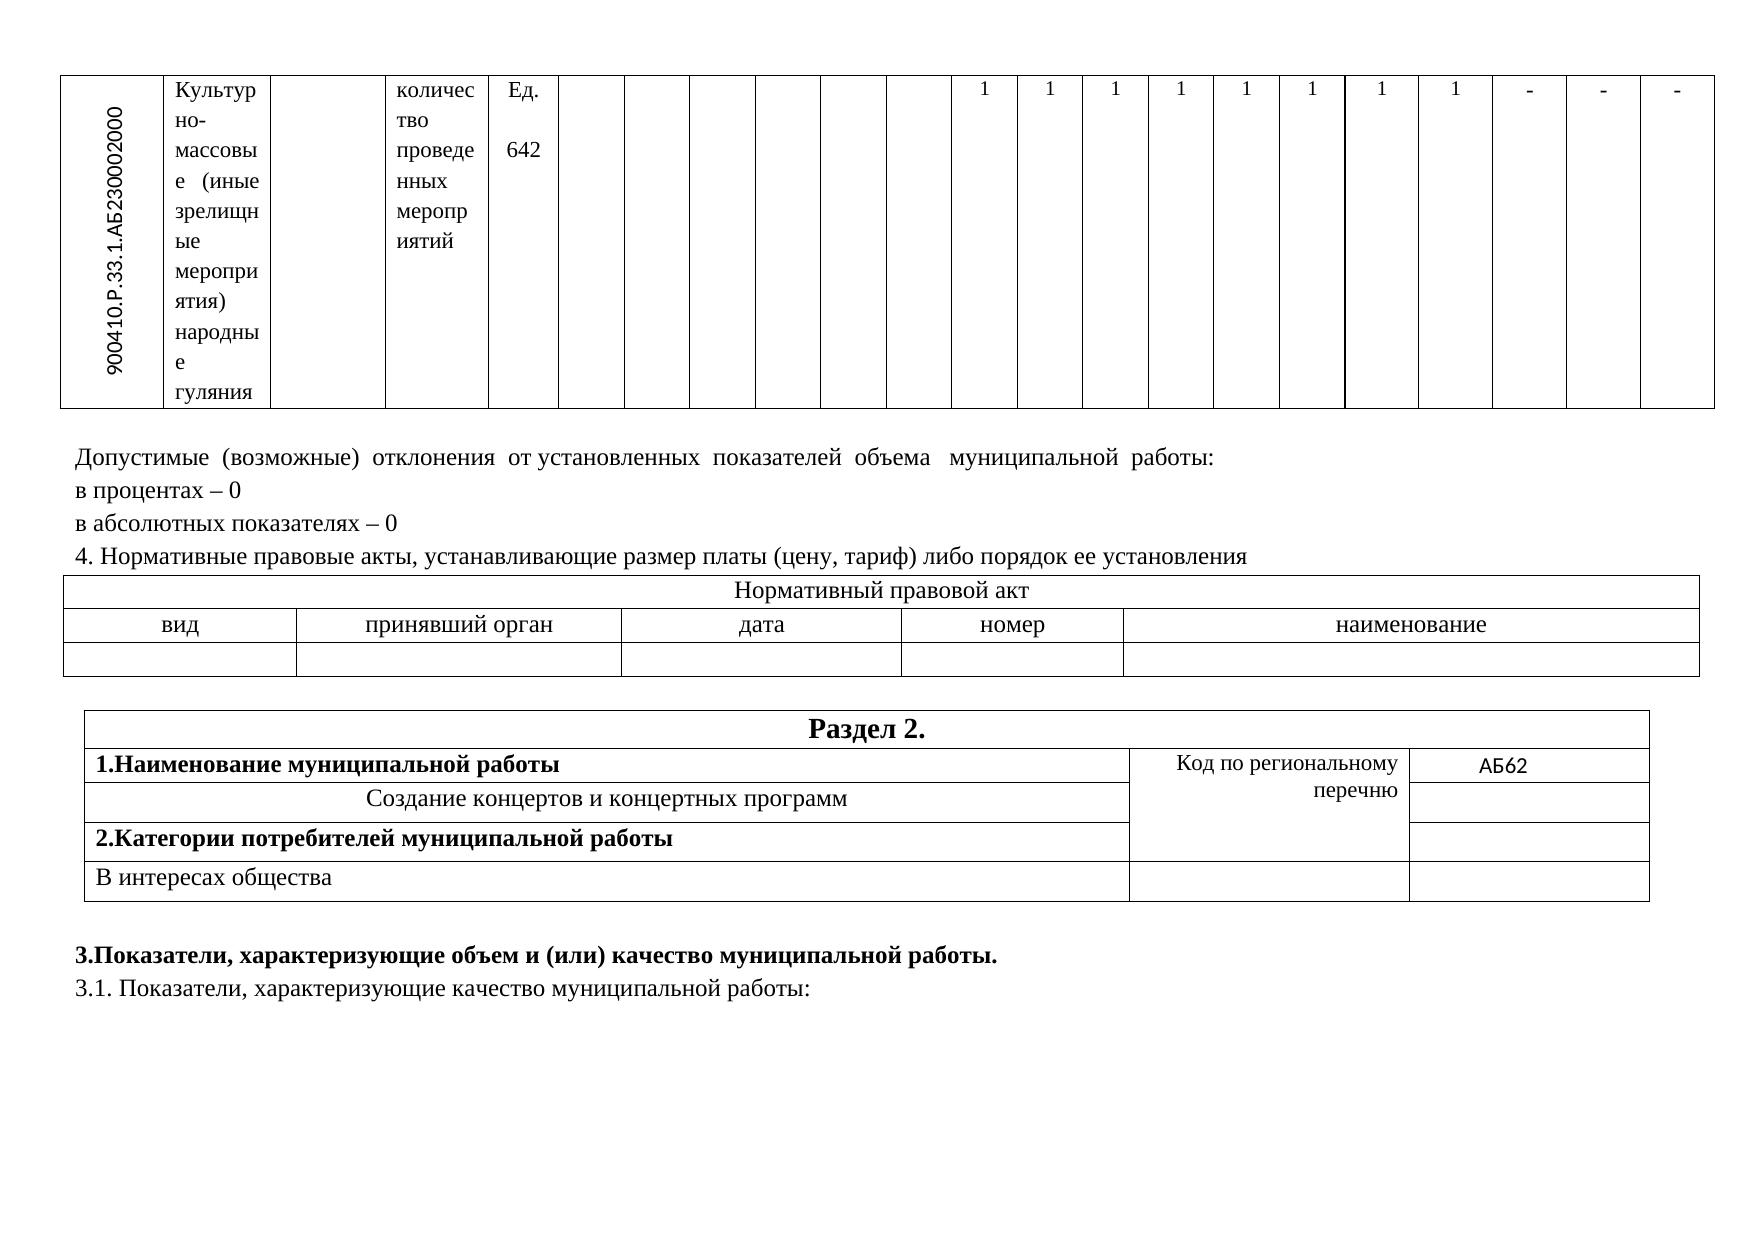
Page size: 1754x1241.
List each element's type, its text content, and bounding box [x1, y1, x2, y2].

table_header Нормативный правовой акт [64, 576, 1699, 608]
table_cell [690, 76, 755, 408]
table_cell [297, 643, 621, 676]
table_cell 1 [1419, 76, 1492, 408]
table_cell 1 [1280, 76, 1344, 408]
table_cell 1 [1149, 76, 1213, 408]
table_cell 2.Категории потребителей муниципальной работы [85, 823, 1129, 861]
table_cell количество проведенных мероприятий [386, 76, 488, 408]
table_cell Ед. 642 [489, 76, 558, 408]
table_header Раздел 2. [85, 711, 1649, 748]
table_cell [756, 76, 820, 408]
table_cell 1.Наименование муниципальной работы [85, 749, 1129, 782]
table_cell 1 [1083, 76, 1148, 408]
table_cell Создание концертов и концертных программ [85, 783, 1129, 822]
table_cell наименование [1124, 609, 1699, 642]
table_cell принявший орган [297, 609, 621, 642]
table_cell 1 [1018, 76, 1082, 408]
table_cell [821, 76, 886, 408]
table_cell [1410, 749, 1649, 782]
table_cell номер [902, 609, 1123, 642]
table_cell [1124, 643, 1699, 676]
table_cell - [1493, 76, 1566, 408]
text в процентах – 0 [75, 475, 1679, 504]
table_cell [1130, 862, 1409, 901]
table_cell [1410, 783, 1649, 822]
table_cell [622, 643, 901, 676]
table_cell Код по региональному перечню [1130, 749, 1409, 861]
text 4. Нормативные правовые акты, устанавливающие размер платы (цену, тариф) либо порядок ее установления [75, 541, 1679, 570]
table_cell - [1567, 76, 1640, 408]
text в абсолютных показателях – 0 [75, 508, 1679, 537]
table_cell 1 [1346, 76, 1418, 408]
table_cell В интересах общества [85, 862, 1129, 901]
table_cell [64, 643, 296, 676]
text 3.Показатели, характеризующие объем и (или) качество муниципальной работы. [75, 940, 1679, 969]
table_cell - [1641, 76, 1714, 408]
table_cell [902, 643, 1123, 676]
table_cell [625, 76, 689, 408]
table_cell 1 [952, 76, 1017, 408]
table_cell [887, 76, 951, 408]
table_cell [559, 76, 624, 408]
text 3.1. Показатели, характеризующие качество муниципальной работы: [75, 973, 1679, 1002]
text Допустимые (возможные) отклонения от установленных показателей объема муниципальной работы: [75, 442, 1679, 471]
table_cell вид [64, 609, 296, 642]
table_cell [1410, 862, 1649, 901]
table_cell дата [622, 609, 901, 642]
table_cell Культурно-массовые (иные зрелищные мероприятия) народные гуляния [164, 76, 270, 408]
table_cell [1410, 823, 1649, 861]
table_cell [271, 76, 385, 408]
table_cell 1 [1214, 76, 1279, 408]
table_cell 900410.Р.33.1.АБ230002000 [61, 76, 163, 408]
